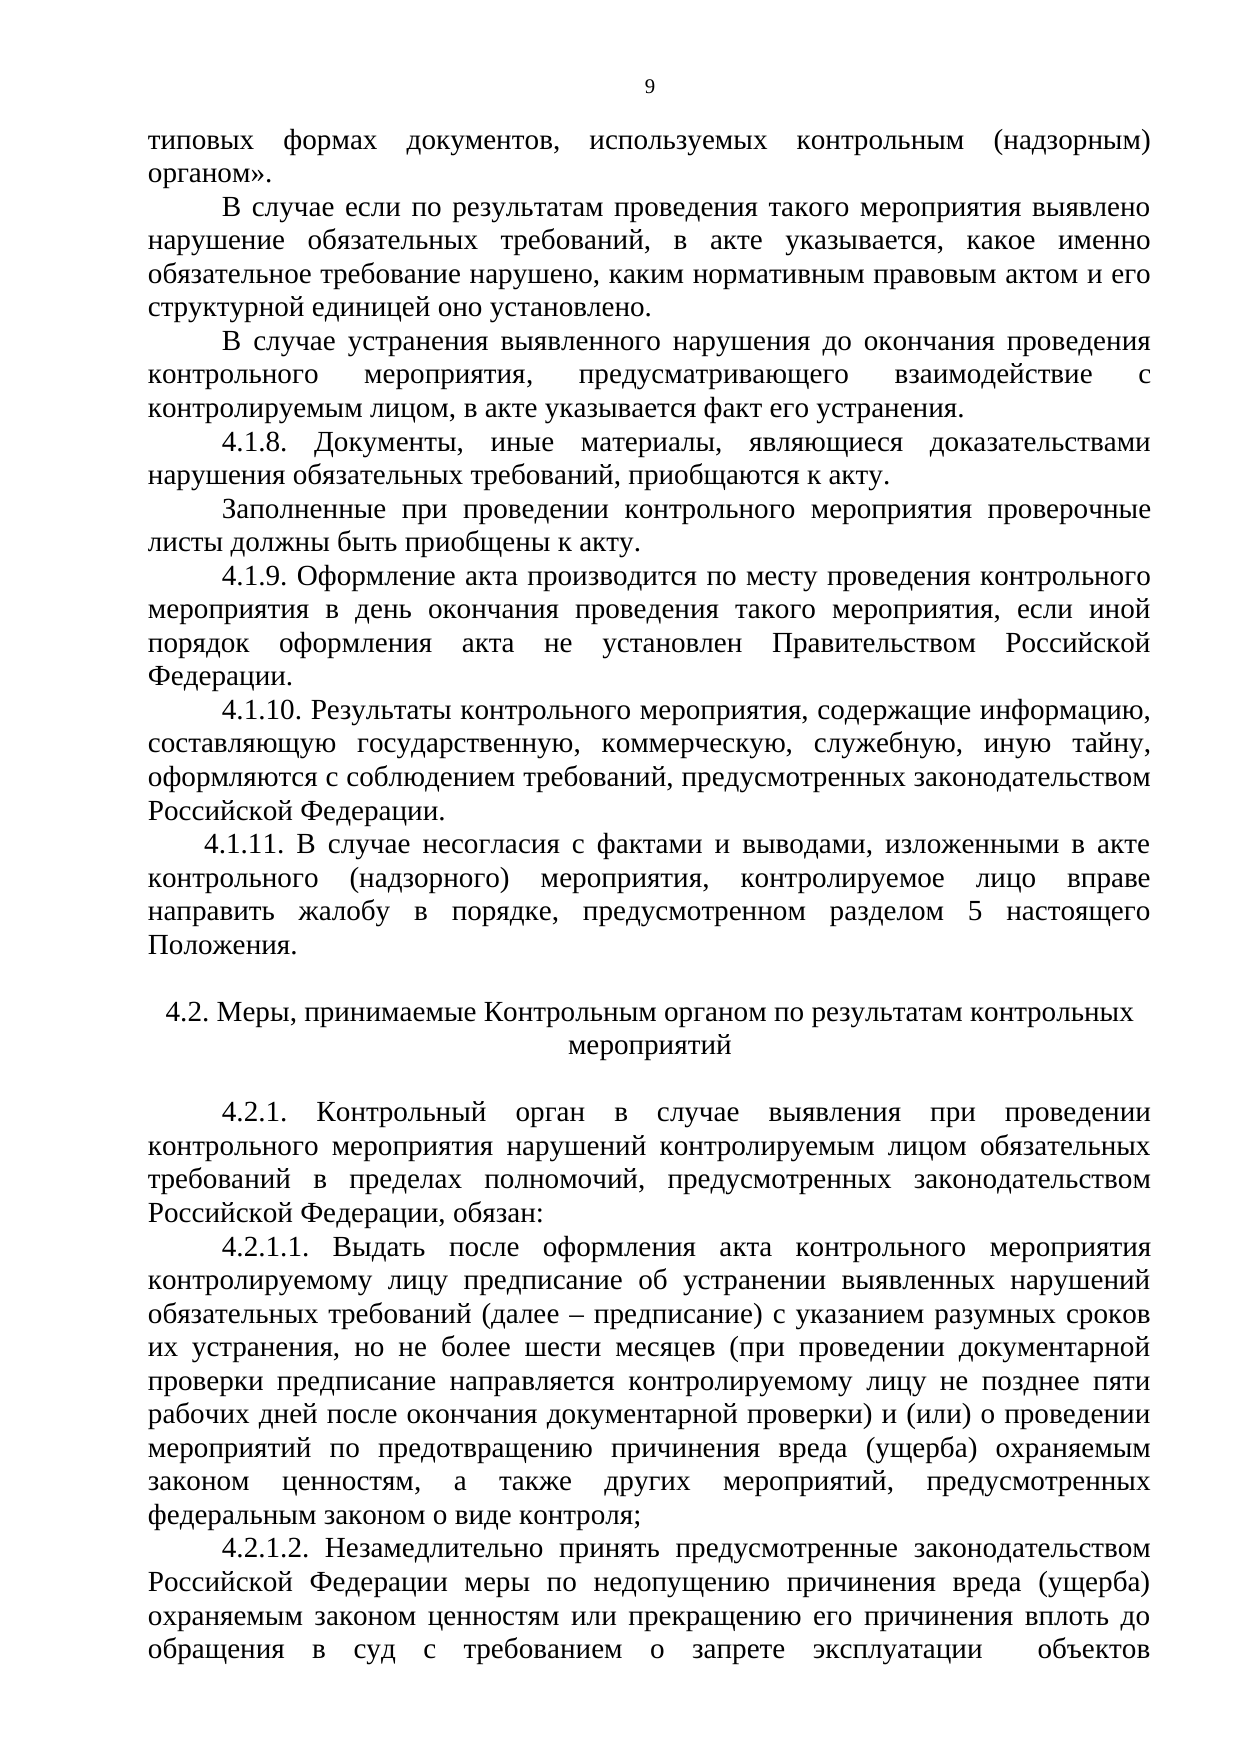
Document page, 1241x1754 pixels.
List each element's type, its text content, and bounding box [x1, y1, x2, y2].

text 4.2.1.1. Выдать после оформления акта контрольного мероприятия контролируемому лицу предписание об устранении выявленных нарушений обязательных требований (далее – предписание) с указанием разумных сроков их устранения, но не более шести месяцев (при проведении документарной проверки предписание направляется контролируемому лицу не позднее пяти рабочих дней после окончания документарной проверки) и (или) о проведении мероприятий по предотвращению причинения вреда (ущерба) охраняемым законом ценностям, а также других мероприятий, предусмотренных федеральным законом о виде контроля; [148, 1229, 1152, 1531]
text 4.2. Меры, принимаемые Контрольным органом по результатам контрольных мероприятий [148, 994, 1152, 1061]
list В случае если по результатам проведения такого мероприятия выявлено нарушение обязательных требований, в акте указывается, какое именно обязательное требование нарушено, каким нормативным правовым актом и его структурной единицей оно установлено. [148, 189, 1152, 323]
list В случае устранения выявленного нарушения до окончания проведения контрольного мероприятия, предусматривающего взаимодействие с контролируемым лицом, в акте указывается факт его устранения. [148, 323, 1152, 424]
text 4.1.9. Оформление акта производится по месту проведения контрольного мероприятия в день окончания проведения такого мероприятия, если иной порядок оформления акта не установлен Правительством Российской Федерации. [148, 558, 1152, 692]
text Заполненные при проведении контрольного мероприятия проверочные листы должны быть приобщены к акту. [148, 491, 1152, 558]
text 4.1.11. В случае несогласия с фактами и выводами, изложенными в акте контрольного (надзорного) мероприятия, контролируемое лицо вправе направить жалобу в порядке, предусмотренном разделом 5 настоящего Положения. [148, 826, 1152, 960]
text 4.1.8. Документы, иные материалы, являющиеся доказательствами нарушения обязательных требований, приобщаются к акту. [148, 424, 1152, 491]
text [148, 1531, 1152, 1665]
text 4.1.10. Результаты контрольного мероприятия, содержащие информацию, составляющую государственную, коммерческую, служебную, иную тайну, оформляются с соблюдением требований, предусмотренных законодательством Российской Федерации. [148, 692, 1152, 826]
list 4.2.1. Контрольный орган в случае выявления при проведении контрольного мероприятия нарушений контролируемым лицом обязательных требований в пределах полномочий, предусмотренных законодательством Российской Федерации, обязан: [148, 1094, 1152, 1229]
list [148, 122, 1152, 189]
